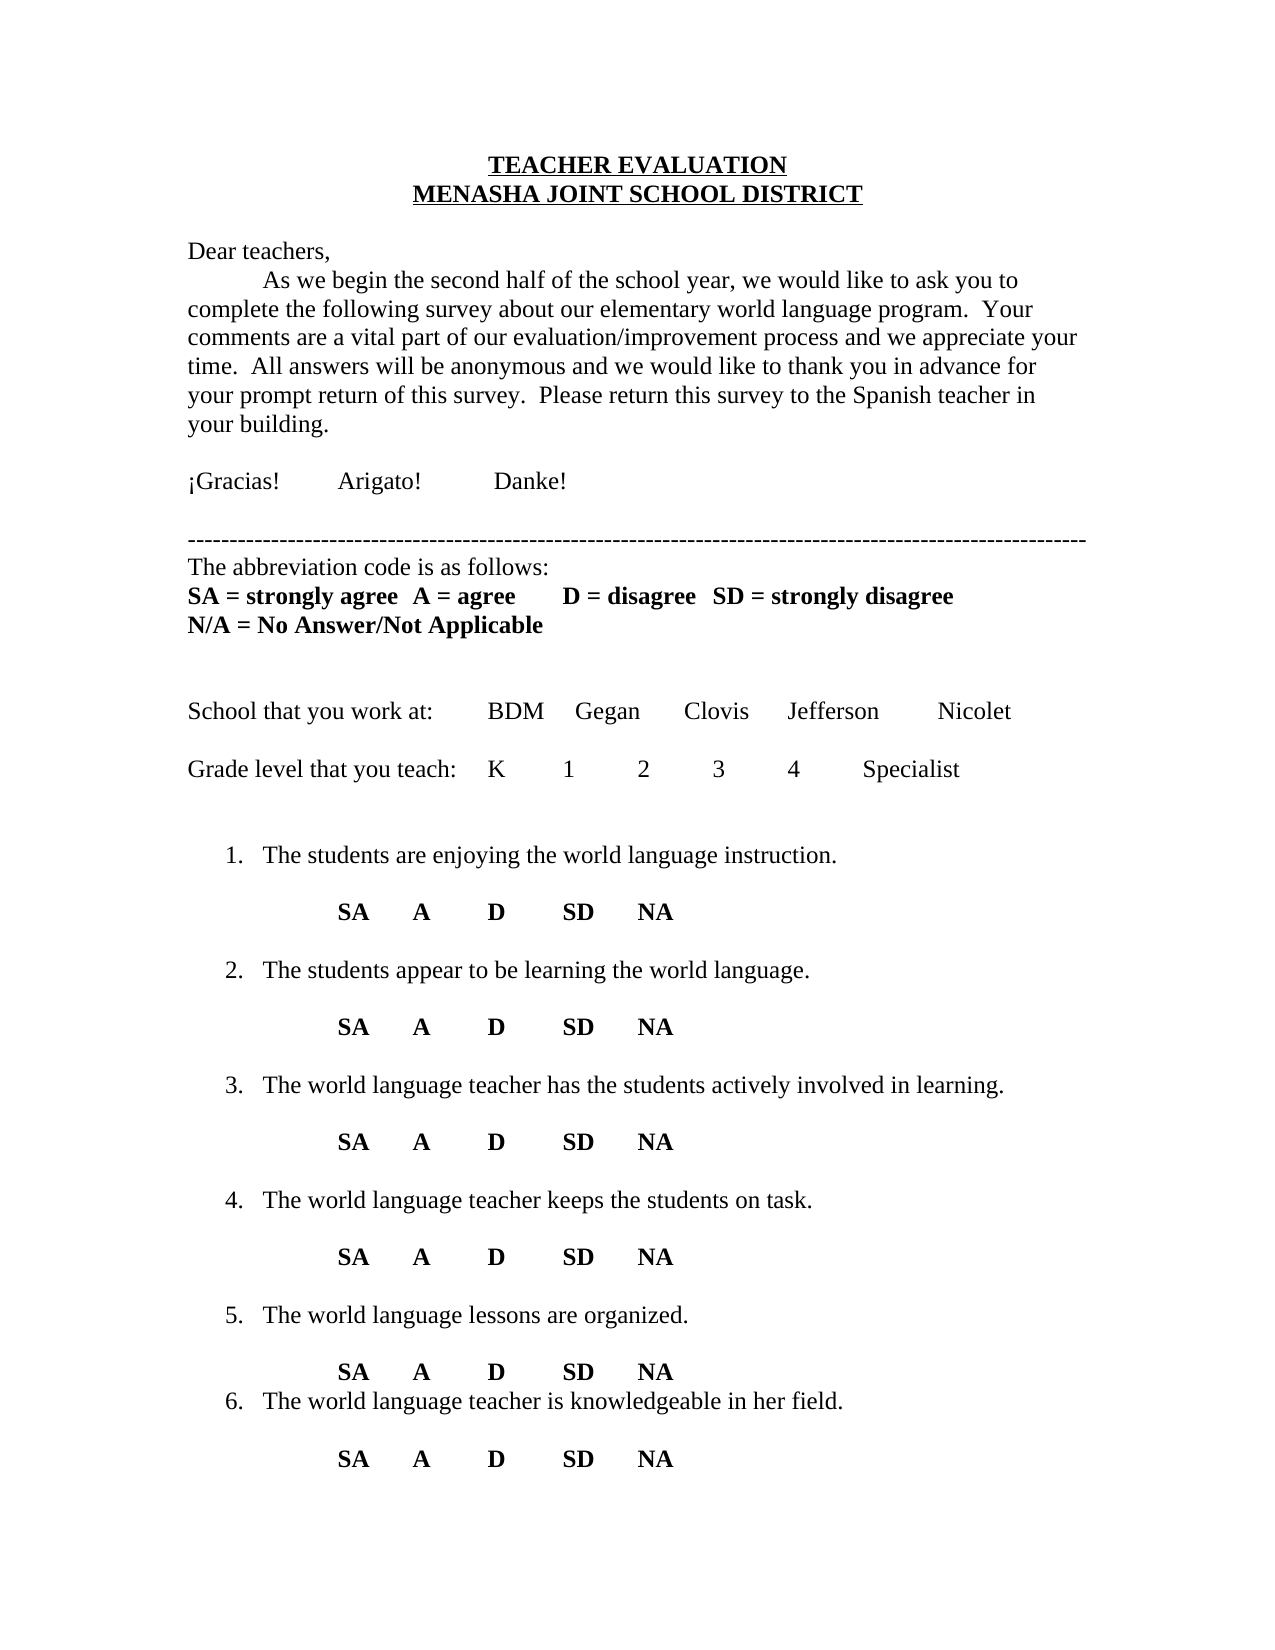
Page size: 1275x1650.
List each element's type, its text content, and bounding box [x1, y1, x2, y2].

text SA A D SD NA [300, 1012, 1087, 1041]
text SA A D SD NA [337, 1127, 1087, 1156]
text TEACHER EVALUATION [187, 150, 1087, 179]
list The world language teacher keeps the students on task. [225, 1185, 1087, 1214]
text MENASHA JOINT SCHOOL DISTRICT [187, 179, 1087, 207]
list The world language teacher is knowledgeable in her field. [225, 1386, 1087, 1415]
text As we begin the second half of the school year, we would like to ask you to complete the following survey about our elementary world language program. Your comments are a vital part of our evaluation/improvement process and we appreciate your time. All answers will be anonymous and we would like to thank you in advance for your prompt return of this survey. Please return this survey to the Spanish teacher in your building. [187, 265, 1087, 437]
list The students appear to be learning the world language. [225, 955, 1087, 984]
text ------------------------------------------------------------------------------------------------------------ [187, 524, 1087, 552]
text SA A D SD NA [337, 1444, 1087, 1472]
text The abbreviation code is as follows: [187, 552, 1087, 581]
text SA = strongly agree A = agree D = disagree SD = strongly disagree [187, 581, 1087, 610]
text N/A = No Answer/Not Applicable [187, 610, 1087, 639]
list The world language lessons are organized. [225, 1300, 1087, 1329]
text Grade level that you teach: K 1 2 3 4 Specialist [187, 754, 1087, 782]
text SA A D SD NA [337, 897, 1087, 926]
text ¡Gracias! Arigato! Danke! [187, 466, 1087, 495]
text Dear teachers, [187, 236, 1087, 265]
list The world language teacher has the students actively involved in learning. [225, 1070, 1087, 1099]
text SA A D SD NA [262, 1357, 1087, 1386]
text School that you work at: BDM Gegan Clovis Jefferson Nicolet [187, 696, 1087, 725]
text SA A D SD NA [337, 1242, 1087, 1271]
list The students are enjoying the world language instruction. [225, 840, 1087, 869]
